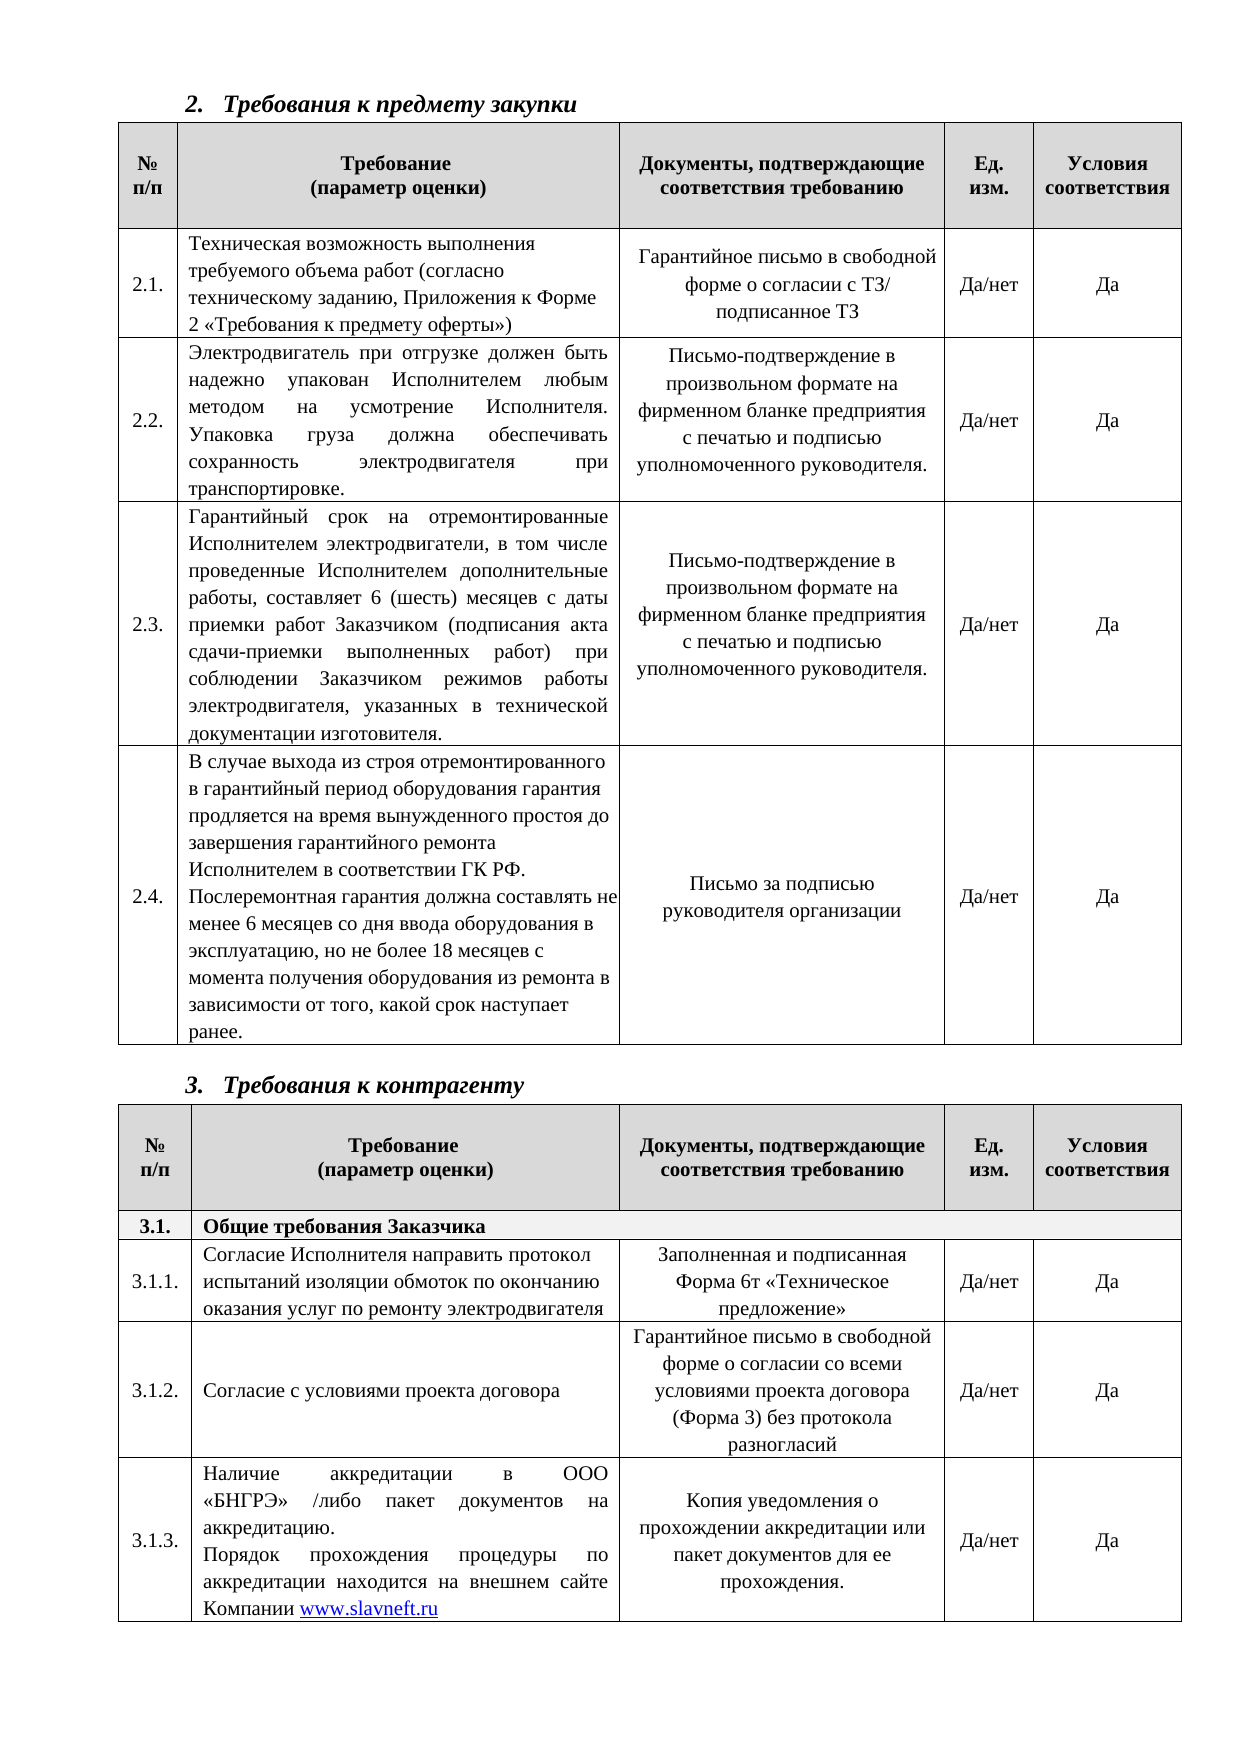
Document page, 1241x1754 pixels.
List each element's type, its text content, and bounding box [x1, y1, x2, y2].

table_cell Согласие с условиями проекта договора [192, 1322, 619, 1457]
table_header Ед. изм. [945, 1105, 1033, 1210]
table_cell Письмо за подписью руководителя организации [620, 746, 944, 1044]
list Требования к контрагенту [185, 1070, 1152, 1099]
table_cell Гарантийное письмо в свободной форме о согласии со всеми условиями проекта договора (Форма 3) без протокола разногласий [620, 1322, 944, 1457]
table_cell 3.1.2. [119, 1322, 191, 1457]
table_cell 3.1. [119, 1211, 191, 1238]
table_cell Да/нет [945, 1240, 1033, 1321]
table_cell Да [1034, 229, 1181, 337]
table_cell Да [1034, 338, 1181, 501]
table_cell Да [1034, 502, 1181, 745]
table_cell Да/нет [945, 746, 1033, 1044]
table_cell Техническая возможность выполнения требуемого объема работ (согласно техническому заданию, Приложения к Форме 2 «Требования к предмету оферты») [178, 229, 619, 337]
table_cell 2.4. [119, 746, 177, 1044]
table_cell Письмо-подтверждение в произвольном формате на фирменном бланке предприятия с печатью и подписью уполномоченного руководителя. [620, 502, 944, 745]
table_cell 3.1.3. [119, 1458, 191, 1621]
table_cell Да/нет [945, 229, 1033, 337]
table_header Условия соответствия [1034, 123, 1181, 228]
table_cell Да [1034, 1322, 1181, 1457]
table_cell Да [1034, 746, 1181, 1044]
table_header Требование (параметр оценки) [178, 123, 619, 228]
table_cell 2.1. [119, 229, 177, 337]
table_cell Да [1034, 1240, 1181, 1321]
table_cell Общие требования Заказчика [192, 1211, 1181, 1238]
table_header Документы, подтверждающие соответствия требованию [620, 123, 944, 228]
table_cell 3.1.1. [119, 1240, 191, 1321]
table_cell Да/нет [945, 1458, 1033, 1621]
table_header Условия соответствия [1034, 1105, 1181, 1210]
table_cell Да/нет [945, 338, 1033, 501]
table_cell Заполненная и подписанная Форма 6т «Техническое предложение» [620, 1240, 944, 1321]
table_cell Да/нет [945, 502, 1033, 745]
table_cell Письмо-подтверждение в произвольном формате на фирменном бланке предприятия с печатью и подписью уполномоченного руководителя. [620, 338, 944, 501]
table_cell Да [1034, 1458, 1181, 1621]
table_cell 2.3. [119, 502, 177, 745]
table_cell Копия уведомления о прохождении аккредитации или пакет документов для ее прохождения. [620, 1458, 944, 1621]
table_header № п/п [119, 123, 177, 228]
table_header Ед. изм. [945, 123, 1033, 228]
table_header Документы, подтверждающие соответствия требованию [620, 1105, 944, 1210]
list Требования к предмету закупки [185, 89, 1152, 117]
table_cell Согласие Исполнителя направить протокол испытаний изоляции обмоток по окончанию оказания услуг по ремонту электродвигателя [192, 1240, 619, 1321]
table_cell Гарантийный срок на отремонтированные Исполнителем электродвигатели, в том числе проведенные Исполнителем дополнительные работы, составляет 6 (шесть) месяцев с даты приемки работ Заказчиком (подписания акта сдачи-приемки выполненных работ) при соблюдении Заказчиком режимов работы электродвигателя, указанных в технической документации изготовителя. [178, 502, 619, 745]
table_cell Да/нет [945, 1322, 1033, 1457]
table_cell Наличие аккредитации в ООО «БНГРЭ» /либо пакет документов на аккредитацию. Порядок прохождения процедуры по аккредитации находится на внешнем сайте Компании www.slavneft.ru [192, 1458, 619, 1621]
table_cell В случае выхода из строя отремонтированного в гарантийный период оборудования гарантия продляется на время вынужденного простоя до завершения гарантийного ремонта Исполнителем в соответствии ГК РФ. Послеремонтная гарантия должна составлять не менее 6 месяцев со дня ввода оборудования в эксплуатацию, но не более 18 месяцев с момента получения оборудования из ремонта в зависимости от того, какой срок наступает ранее. [178, 746, 619, 1044]
table_header Требование (параметр оценки) [192, 1105, 619, 1210]
table_cell Гарантийное письмо в свободной форме о согласии с ТЗ/ подписанное ТЗ [620, 229, 944, 337]
table_cell 2.2. [119, 338, 177, 501]
table_header № п/п [119, 1105, 191, 1210]
table_cell Электродвигатель при отгрузке должен быть надежно упакован Исполнителем любым методом на усмотрение Исполнителя. Упаковка груза должна обеспечивать сохранность электродвигателя при транспортировке. [178, 338, 619, 501]
